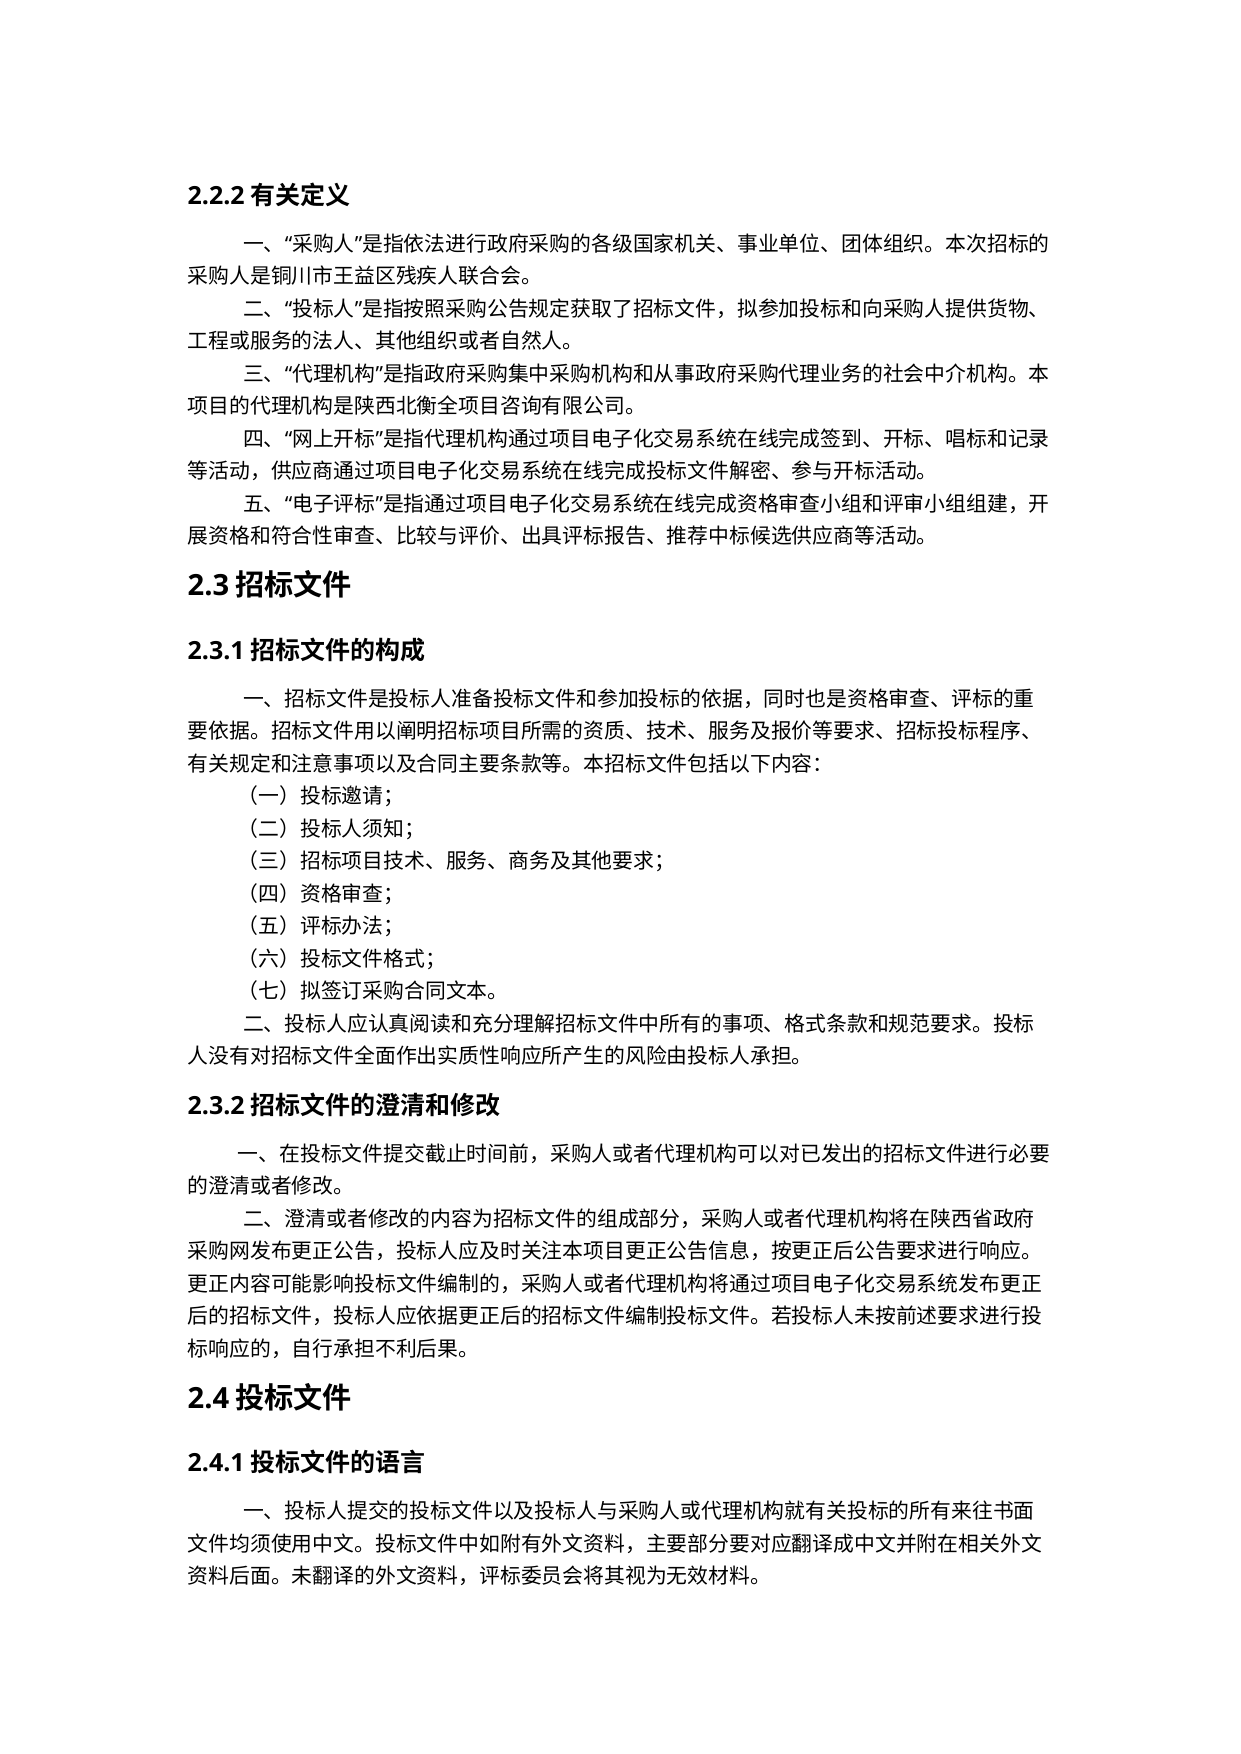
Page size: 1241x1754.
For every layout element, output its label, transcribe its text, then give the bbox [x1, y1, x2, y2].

text 2.4投标文件 [187, 1364, 1053, 1429]
text 五、“电子评标”是指通过项目电子化交易系统在线完成资格审查小组和评审小组组建，开展资格和符合性审查、比较与评价、出具评标报告、推荐中标候选供应商等活动。 [187, 487, 1053, 552]
text （二）投标人须知； [187, 812, 1053, 844]
text 2.3.1招标文件的构成 [187, 617, 1053, 682]
text 二、澄清或者修改的内容为招标文件的组成部分，采购人或者代理机构将在陕西省政府采购网发布更正公告，投标人应及时关注本项目更正公告信息，按更正后公告要求进行响应。更正内容可能影响投标文件编制的，采购人或者代理机构将通过项目电子化交易系统发布更正后的招标文件，投标人应依据更正后的招标文件编制投标文件。若投标人未按前述要求进行投标响应的，自行承担不利后果。 [187, 1202, 1053, 1364]
text 二、“投标人”是指按照采购公告规定获取了招标文件，拟参加投标和向采购人提供货物、工程或服务的法人、其他组织或者自然人。 [187, 292, 1053, 357]
text 三、“代理机构”是指政府采购集中采购机构和从事政府采购代理业务的社会中介机构。本项目的代理机构是陕西北衡全项目咨询有限公司。 [187, 357, 1053, 422]
text 二、投标人应认真阅读和充分理解招标文件中所有的事项、格式条款和规范要求。投标人没有对招标文件全面作出实质性响应所产生的风险由投标人承担。 [187, 1007, 1053, 1072]
text （六）投标文件格式； [187, 942, 1053, 974]
text （三）招标项目技术、服务、商务及其他要求； [187, 844, 1053, 877]
text 2.4.1投标文件的语言 [187, 1429, 1053, 1494]
text 一、在投标文件提交截止时间前，采购人或者代理机构可以对已发出的招标文件进行必要的澄清或者修改。 [187, 1137, 1053, 1202]
text （四）资格审查； [187, 877, 1053, 909]
text 2.2.2有关定义 [187, 162, 1053, 227]
text 一、“采购人”是指依法进行政府采购的各级国家机关、事业单位、团体组织。本次招标的采购人是铜川市王益区残疾人联合会。 [187, 227, 1053, 292]
text （一）投标邀请； [187, 779, 1053, 812]
text （五）评标办法； [187, 909, 1053, 942]
text （七）拟签订采购合同文本。 [187, 974, 1053, 1007]
text 四、“网上开标”是指代理机构通过项目电子化交易系统在线完成签到、开标、唱标和记录等活动，供应商通过项目电子化交易系统在线完成投标文件解密、参与开标活动。 [187, 422, 1053, 487]
text 2.3招标文件 [187, 552, 1053, 617]
text 2.3.2招标文件的澄清和修改 [187, 1072, 1053, 1137]
text 一、投标人提交的投标文件以及投标人与采购人或代理机构就有关投标的所有来往书面文件均须使用中文。投标文件中如附有外文资料，主要部分要对应翻译成中文并附在相关外文资料后面。未翻译的外文资料，评标委员会将其视为无效材料。 [187, 1494, 1053, 1592]
text 一、招标文件是投标人准备投标文件和参加投标的依据，同时也是资格审查、评标的重要依据。招标文件用以阐明招标项目所需的资质、技术、服务及报价等要求、招标投标程序、有关规定和注意事项以及合同主要条款等。本招标文件包括以下内容： [187, 682, 1053, 779]
